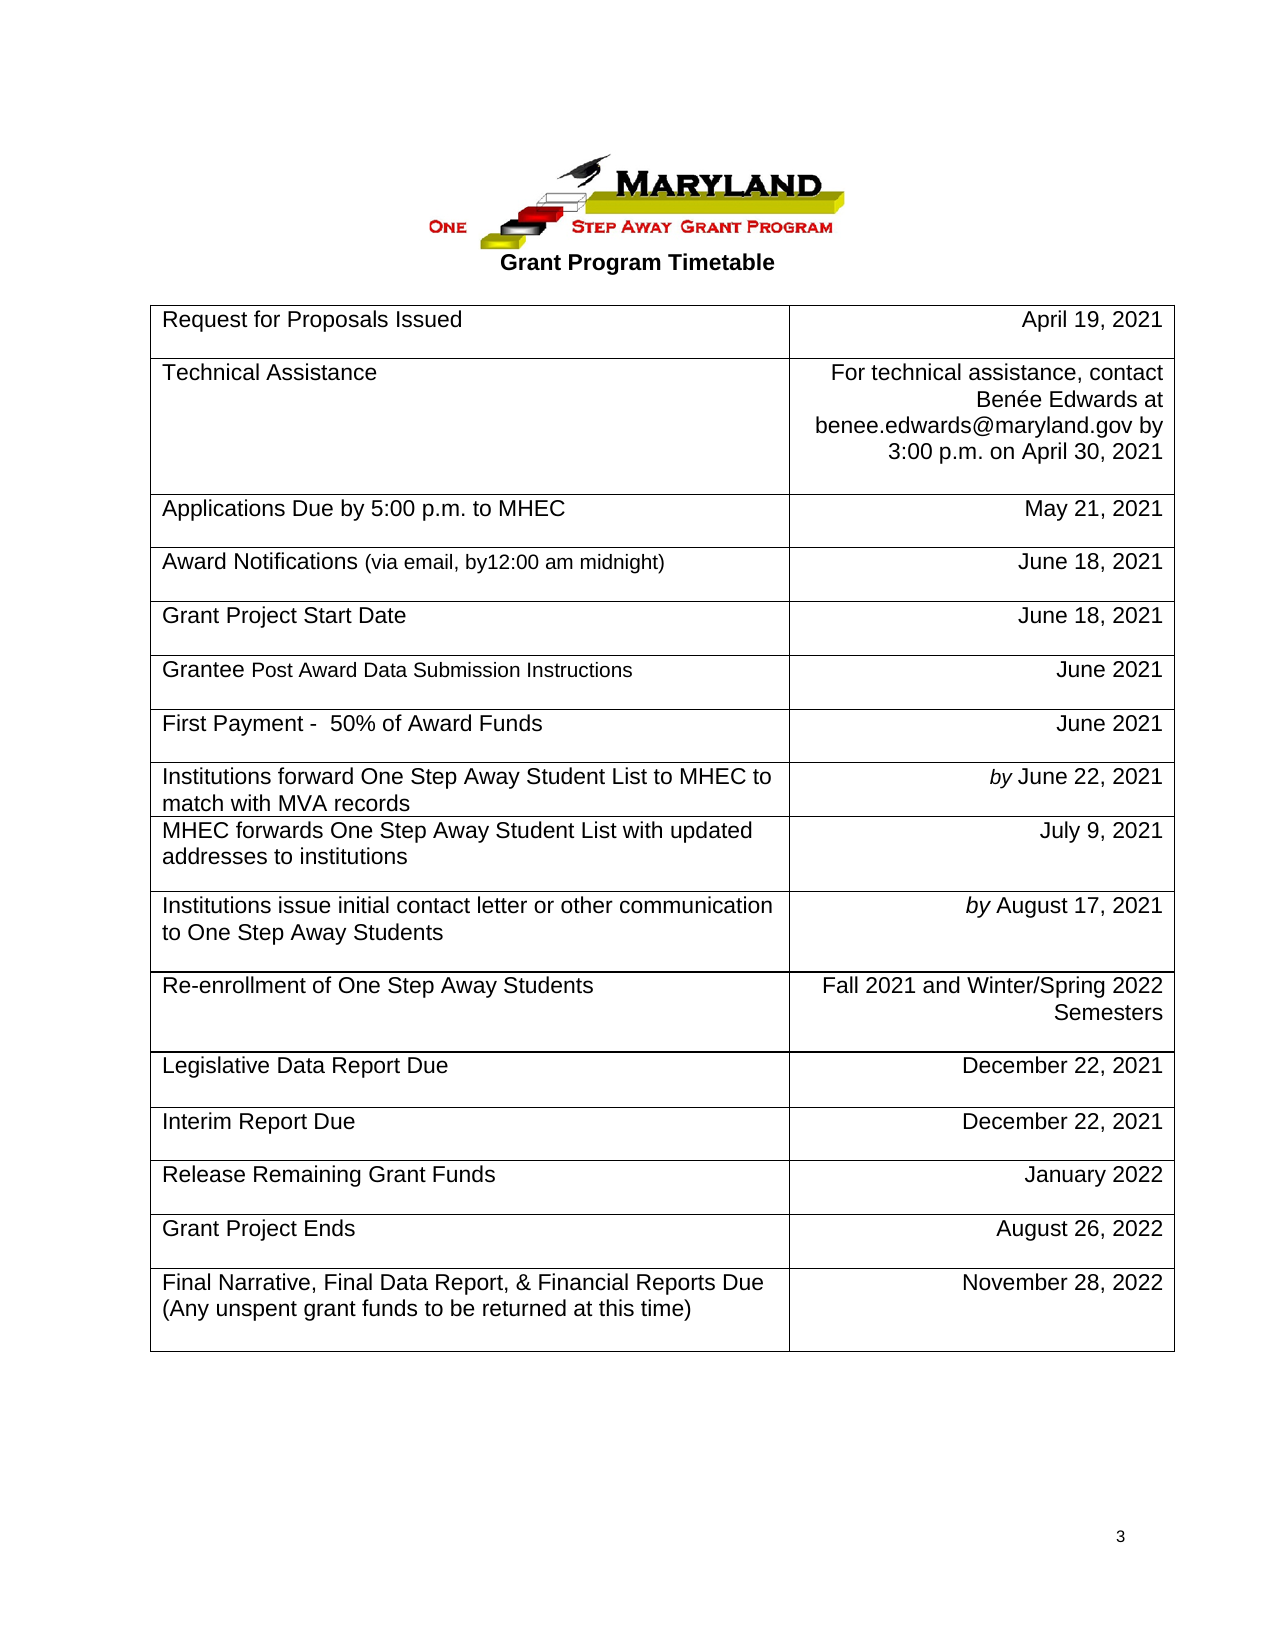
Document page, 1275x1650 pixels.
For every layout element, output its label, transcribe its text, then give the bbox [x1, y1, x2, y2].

table_cell Grant Project Start Date [151, 602, 789, 655]
table_cell Legislative Data Report Due [151, 1053, 789, 1107]
table_cell Award Notifications (via email, by12:00 am midnight) [151, 548, 789, 601]
picture [429, 150, 846, 250]
table_cell Institutions issue initial contact letter or other communication to One Step Away Students [151, 892, 789, 971]
table_cell June 2021 [790, 656, 1174, 708]
table_cell December 22, 2021 [790, 1053, 1174, 1107]
table_cell December 22, 2021 [790, 1108, 1174, 1160]
table_cell First Payment - 50% of Award Funds [151, 710, 789, 762]
table_cell January 2022 [790, 1161, 1174, 1214]
table_cell Fall 2021 and Winter/Spring 2022 Semesters [790, 973, 1174, 1051]
table_cell June 2021 [790, 710, 1174, 762]
table_cell June 18, 2021 [790, 602, 1174, 655]
table_cell by June 22, 2021 [790, 763, 1174, 816]
table_cell July 9, 2021 [790, 817, 1174, 891]
table_cell August 26, 2022 [790, 1215, 1174, 1268]
table_cell Institutions forward One Step Away Student List to MHEC to match with MVA records [151, 763, 789, 816]
table_cell Grantee Post Award Data Submission Instructions [151, 656, 789, 708]
table_cell May 21, 2021 [790, 495, 1174, 547]
table_header Request for Proposals Issued [151, 306, 789, 358]
table_cell by August 17, 2021 [790, 892, 1174, 971]
table_cell Interim Report Due [151, 1108, 789, 1160]
table_cell Grant Project Ends [151, 1215, 789, 1268]
table_cell Technical Assistance [151, 359, 789, 493]
text Grant Program Timetable [150, 249, 1125, 276]
table_cell MHEC forwards One Step Away Student List with updated addresses to institutions [151, 817, 789, 891]
table_cell June 18, 2021 [790, 548, 1174, 601]
table_cell For technical assistance, contact Benée Edwards at benee.edwards@maryland.gov by 3:00 p.m. on April 30, 2021 [790, 359, 1174, 493]
table_header April 19, 2021 [790, 306, 1174, 358]
table_cell November 28, 2022 [790, 1269, 1174, 1351]
table_cell Re-enrollment of One Step Away Students [151, 973, 789, 1051]
table_cell Applications Due by 5:00 p.m. to MHEC [151, 495, 789, 547]
table_cell Final Narrative, Final Data Report, & Financial Reports Due (Any unspent grant funds to be returned at this time) [151, 1269, 789, 1351]
table_cell Release Remaining Grant Funds [151, 1161, 789, 1214]
